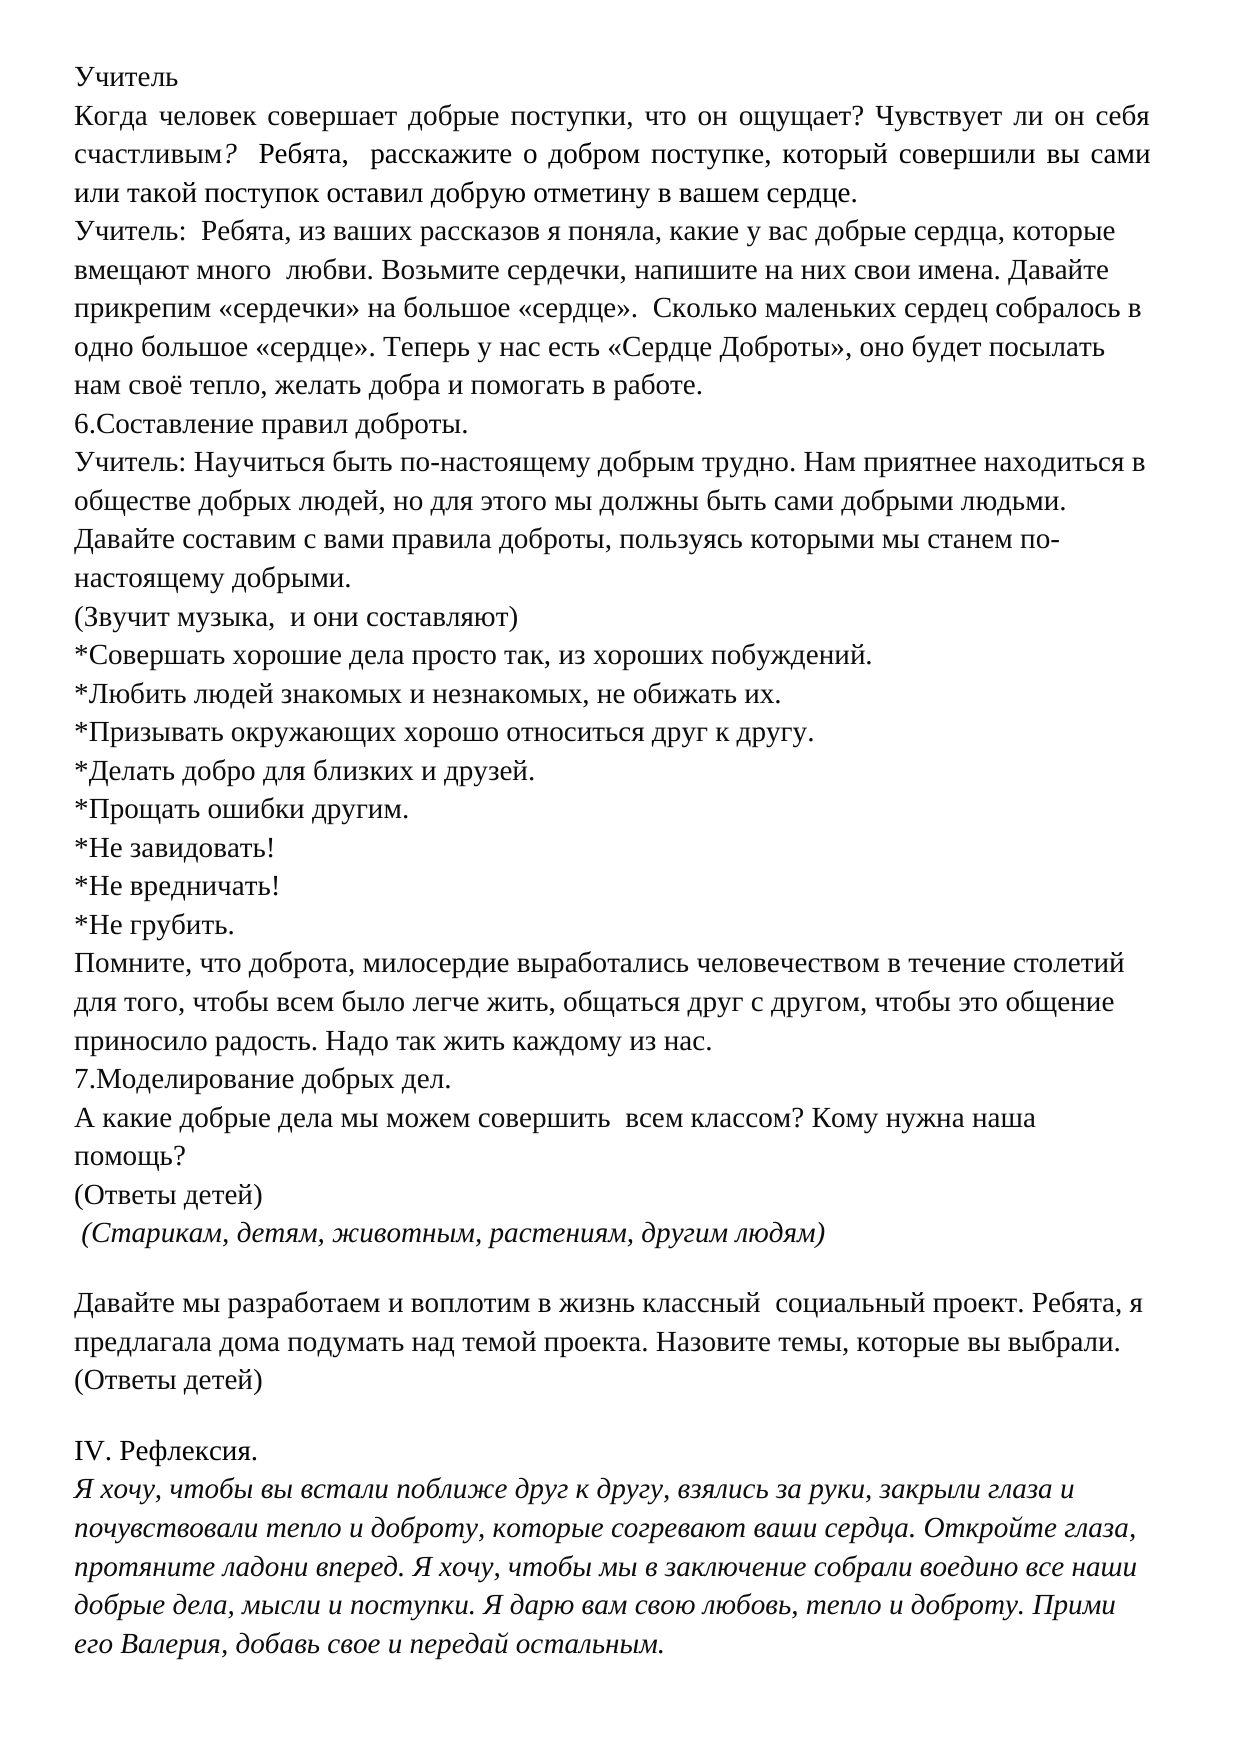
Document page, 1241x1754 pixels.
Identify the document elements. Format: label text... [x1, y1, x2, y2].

text IV. Рефлексия. [74, 1433, 1152, 1467]
text *Призывать окружающих хорошо относиться друг к другу. [74, 714, 1152, 748]
text (Звучит музыка, и они составляют) [74, 599, 1152, 632]
text 7.Моделирование добрых дел. [74, 1061, 1152, 1095]
text (Ответы детей) [74, 1177, 1152, 1210]
text Я хочу, чтобы вы встали поближе друг к другу, взялись за руки, закрыли глаза и почувствовали тепло и доброту, которые согревают ваши сердца. Откройте глаза, протяните ладони вперед. Я хочу, чтобы мы в заключение собрали воедино все наши добрые дела, мысли и поступки. Я дарю вам свою любовь, тепло и доброту. Прими его Валерия, добавь свое и передай остальным. [74, 1472, 1152, 1659]
text Когда человек совершает добрые поступки, что он ощущает? Чувствует ли он себя счастливым? Ребята, расскажите о добром поступке, который совершили вы сами или такой поступок оставил добрую отметину в вашем сердце. [74, 98, 1152, 208]
text Помните, что доброта, милосердие выработались человечеством в течение столетий для того, чтобы всем было легче жить, общаться друг с другом, чтобы это общение приносило радость. Надо так жить каждому из нас. [74, 946, 1152, 1056]
text *Не грубить. [74, 907, 1152, 941]
text *Совершать хорошие дела просто так, из хороших побуждений. [74, 637, 1152, 671]
text Давайте мы разработаем и воплотим в жизнь классный социальный проект. Ребята, я предлагала дома подумать над темой проекта. Назовите темы, которые вы выбрали. [74, 1285, 1152, 1357]
text Учитель: Ребята, из ваших рассказов я поняла, какие у вас добрые сердца, которые вмещают много любви. Возьмите сердечки, напишите на них свои имена. Давайте прикрепим «сердечки» на большое «сердце». Сколько маленьких сердец собралось в одно большое «сердце». Теперь у нас есть «Сердце Доброты», оно будет посылать нам своё тепло, желать добра и помогать в работе. [74, 213, 1152, 401]
text (Ответы детей) [74, 1362, 1152, 1396]
text Учитель: Научиться быть по-настоящему добрым трудно. Нам приятнее находиться в обществе добрых людей, но для этого мы должны быть сами добрыми людьми. Давайте составим с вами правила доброты, пользуясь которыми мы станем по-настоящему добрыми. [74, 444, 1152, 594]
text *Любить людей знакомых и незнакомых, не обижать их. [74, 676, 1152, 709]
text (Старикам, детям, животным, растениям, другим людям) [74, 1215, 1152, 1281]
text *Прощать ошибки другим. [74, 791, 1152, 825]
text *Не вредничать! [74, 868, 1152, 902]
text *Не завидовать! [74, 830, 1152, 863]
text *Делать добро для близких и друзей. [74, 753, 1152, 786]
text А какие добрые дела мы можем совершить всем классом? Кому нужна наша помощь? [74, 1100, 1152, 1172]
text 6.Составление правил доброты. [74, 406, 1152, 439]
text Учитель [74, 59, 1152, 93]
